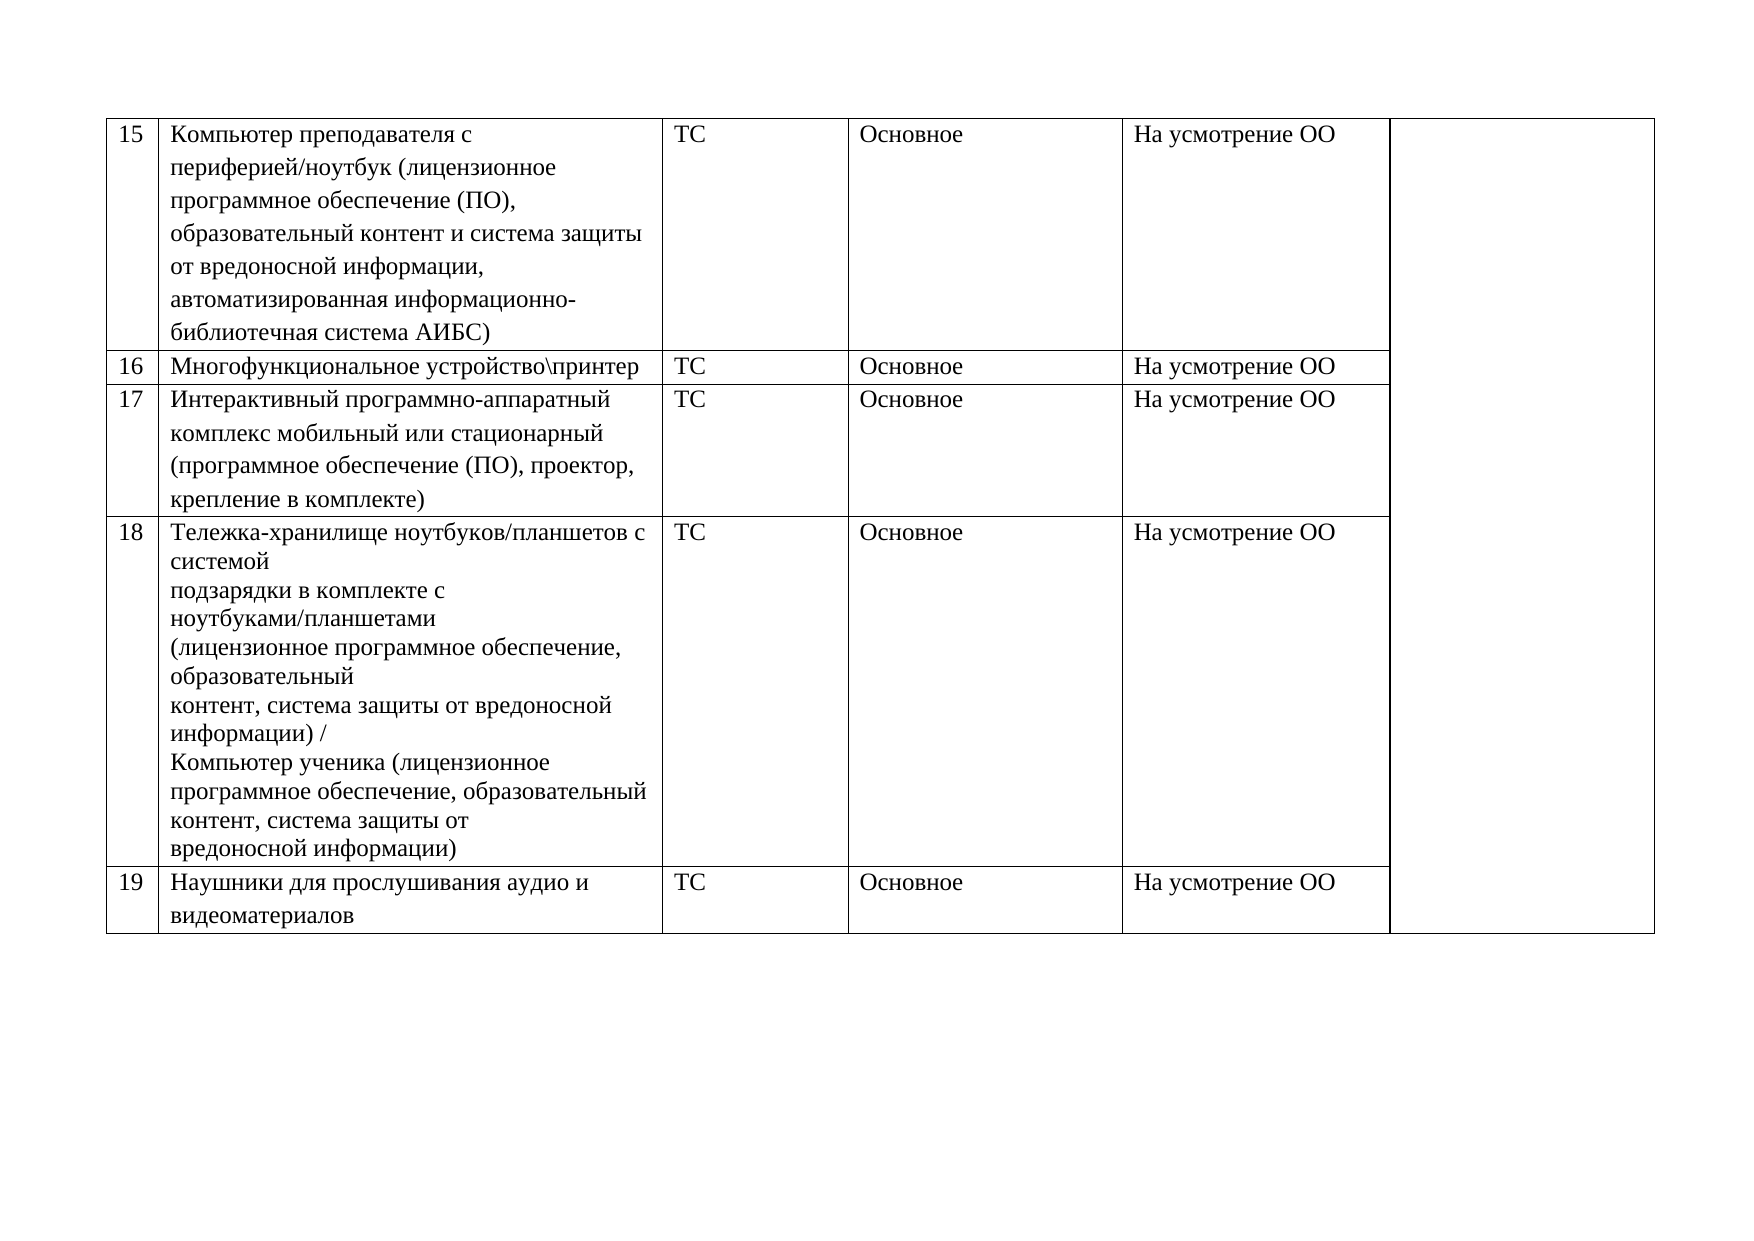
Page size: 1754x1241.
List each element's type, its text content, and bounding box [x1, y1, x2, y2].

table_cell Компьютер преподавателя с периферией/ноутбук (лицензионное программное обеспечение (ПО), образовательный контент и система защиты от вредоносной информации, автоматизированная информационно-библиотечная система АИБС) [159, 119, 662, 350]
table_cell Основное [849, 517, 1122, 866]
table_cell ТС [663, 119, 848, 350]
table_cell ТС [663, 351, 848, 383]
table_cell На усмотрение ОО [1123, 385, 1389, 516]
table_cell ТС [663, 385, 848, 516]
table_cell 19 [107, 867, 158, 933]
table_cell Основное [849, 119, 1122, 350]
table_cell Тележка-хранилище ноутбуков/планшетов с системой подзарядки в комплекте с ноутбуками/планшетами (лицензионное программное обеспечение, образовательный контент, система защиты от вредоносной информации) / Компьютер ученика (лицензионное программное обеспечение, образовательный контент, система защиты от вредоносной информации) [159, 517, 662, 866]
table_cell На усмотрение ОО [1123, 351, 1389, 383]
table_cell Наушники для прослушивания аудио и видеоматериалов [159, 867, 662, 933]
table_cell ТС [663, 867, 848, 933]
table_cell Основное [849, 351, 1122, 383]
table_cell Основное [849, 385, 1122, 516]
table_cell Многофункциональное устройство\принтер [159, 351, 662, 383]
table_cell 17 [107, 385, 158, 516]
table_cell Основное [849, 867, 1122, 933]
table_cell 16 [107, 351, 158, 383]
table_cell На усмотрение ОО [1123, 119, 1389, 350]
table_cell ТС [663, 517, 848, 866]
table_cell 15 [107, 119, 158, 350]
table_cell 18 [107, 517, 158, 866]
table_cell Интерактивный программно-аппаратный комплекс мобильный или стационарный (программное обеспечение (ПО), проектор, крепление в комплекте) [159, 385, 662, 516]
table_cell На усмотрение ОО [1123, 867, 1389, 933]
table_cell На усмотрение ОО [1123, 517, 1389, 866]
